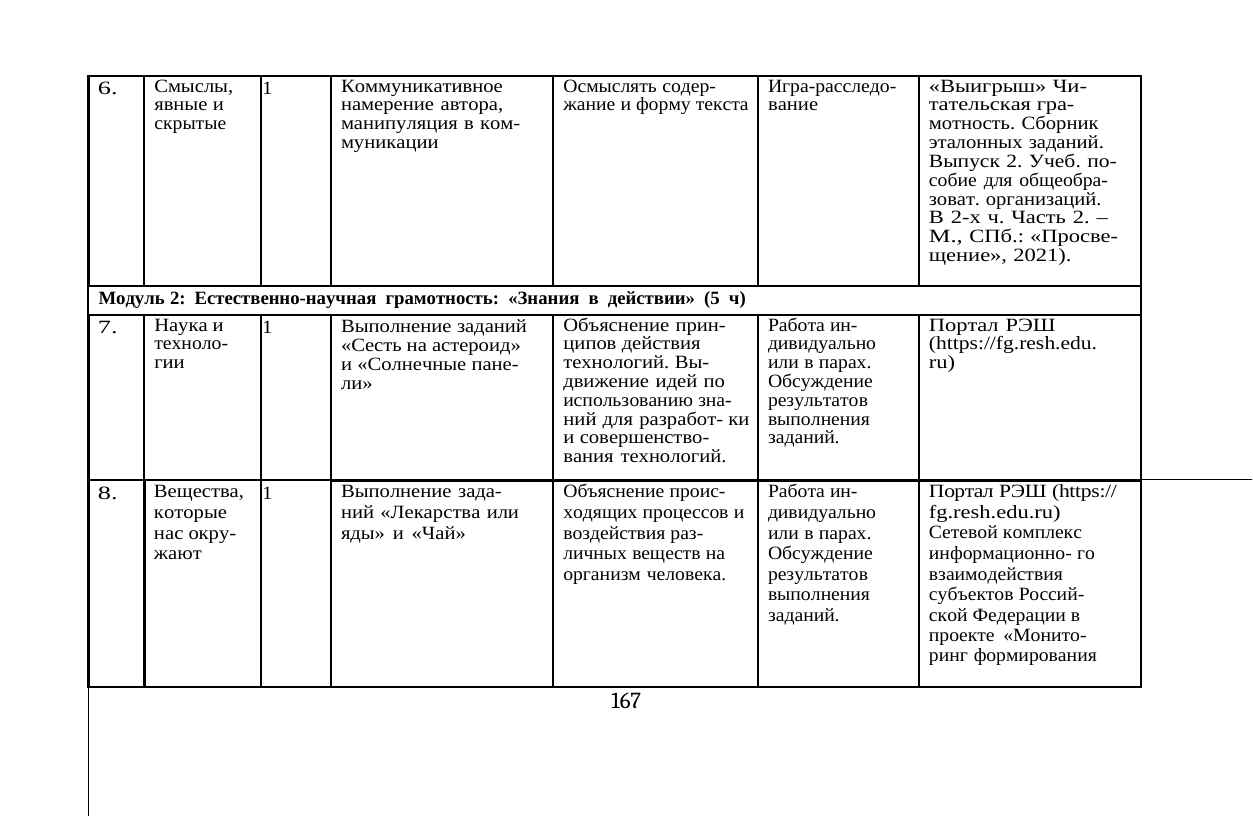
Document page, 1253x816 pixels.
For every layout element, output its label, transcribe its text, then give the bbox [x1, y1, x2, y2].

table_cell Наука и техноло- гии [145, 316, 260, 478]
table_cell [920, 482, 1140, 686]
table_cell Портал РЭШ (https://fg.resh.edu. ru) [920, 316, 1140, 478]
table_cell 1 [262, 316, 330, 478]
table_cell Игра-расследо- вание [759, 77, 918, 284]
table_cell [554, 482, 757, 686]
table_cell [332, 482, 552, 686]
table_cell «Выигрыш» Чи- тательская гра- мотность. Сборник эталонных заданий. Выпуск 2. Учеб. по- собие для общеобра- зоват. организаций. В 2-х ч. Часть 2. – М., СПб.: «Просве- щение», 2021). [920, 77, 1140, 284]
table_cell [146, 481, 260, 686]
table_cell Модуль 2: Естественно-научная грамотность: «Знания в действии» (5 ч) [89, 287, 1140, 314]
table_cell 1 [262, 481, 330, 686]
table_cell Работа ин- дивидуально или в парах. Обсуждение результатов выполнения заданий. [759, 316, 918, 478]
table_cell 1 [262, 77, 330, 284]
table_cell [759, 482, 918, 686]
table_cell 6. [90, 77, 143, 284]
table_cell Коммуникативное намерение автора, манипуляция в ком- муникации [332, 77, 552, 284]
table_cell 7. [90, 316, 143, 478]
table_cell Выполнение заданий «Сесть на астероид» и «Солнечные пане- ли» [332, 316, 552, 478]
table_cell Осмыслять содер- жание и форму текста [554, 77, 757, 284]
table_cell Объяснение прин- ципов действия технологий. Вы- движение идей по использованию зна- ний для разработ- ки и совершенство- вания технологий. [554, 316, 757, 478]
table_cell Смыслы, явные и скрытые [145, 77, 260, 284]
table_cell 8. [90, 481, 143, 686]
